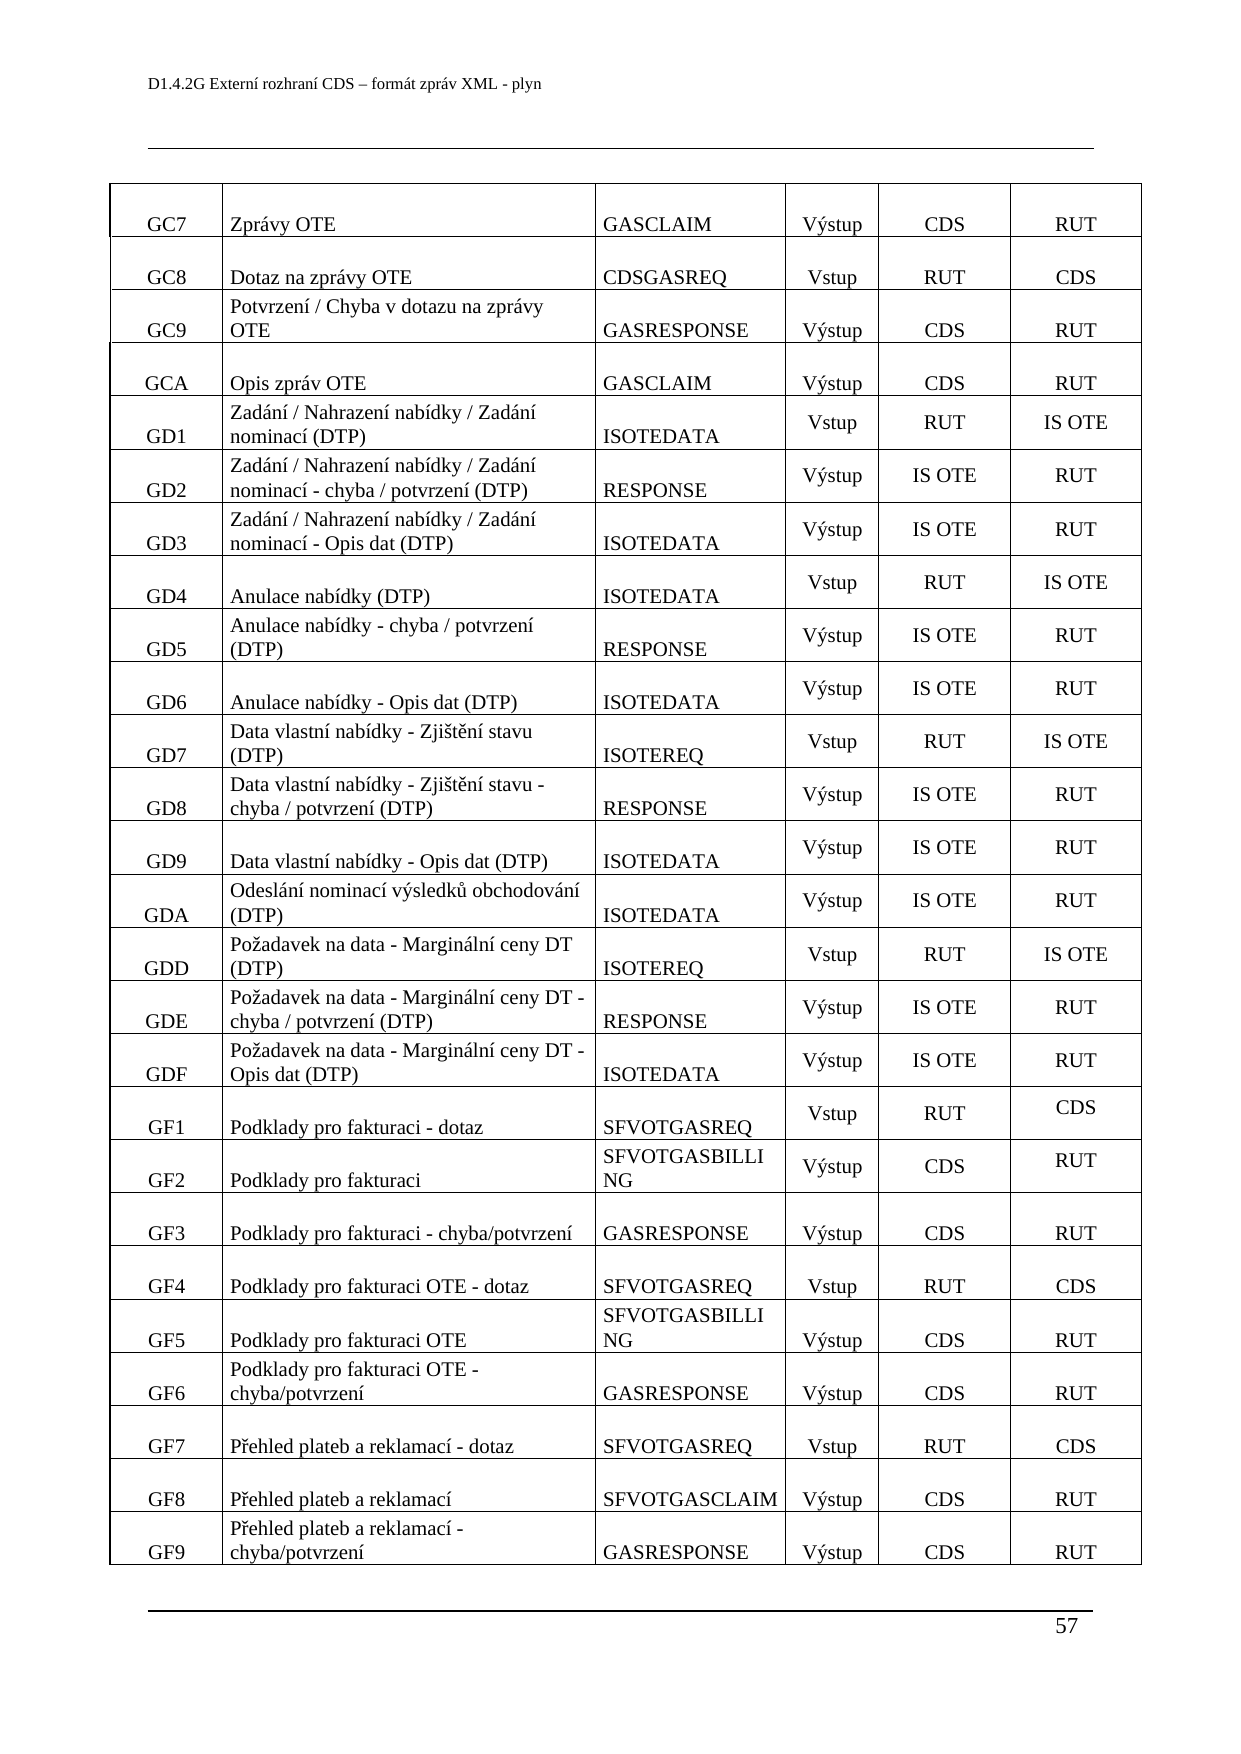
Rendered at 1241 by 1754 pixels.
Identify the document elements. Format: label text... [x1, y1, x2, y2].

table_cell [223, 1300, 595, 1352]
table_cell SFVOTGASBILLING [596, 1140, 785, 1192]
table_cell GD4 [111, 556, 222, 608]
table_cell Požadavek na data - Marginální ceny DT - Opis dat (DTP) [223, 1034, 595, 1086]
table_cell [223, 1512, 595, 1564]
table_cell Vstup [786, 928, 878, 980]
table_cell GCA [111, 343, 222, 395]
table_cell Podklady pro fakturaci - chyba/potvrzení [223, 1193, 595, 1245]
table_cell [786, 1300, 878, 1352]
table_cell ISOTEDATA [596, 556, 785, 608]
table_cell Data vlastní nabídky - Zjištění stavu - chyba / potvrzení (DTP) [223, 768, 595, 820]
table_cell Odeslání nominací výsledků obchodování (DTP) [223, 875, 595, 927]
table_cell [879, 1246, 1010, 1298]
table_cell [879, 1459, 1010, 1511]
table_cell Výstup [786, 343, 878, 395]
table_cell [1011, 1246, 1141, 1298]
table_cell GASCLAIM [596, 343, 785, 395]
table_cell Data vlastní nabídky - Opis dat (DTP) [223, 821, 595, 873]
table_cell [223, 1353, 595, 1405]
table_cell RUT [1011, 1140, 1141, 1192]
table_cell IS OTE [879, 875, 1010, 927]
table_cell RUT [879, 1087, 1010, 1139]
table_cell RUT [1011, 609, 1141, 661]
table_cell GC7 [111, 184, 222, 236]
table_cell ISOTEREQ [596, 715, 785, 767]
table_cell Anulace nabídky - chyba / potvrzení (DTP) [223, 609, 595, 661]
table_cell CDS [1011, 1087, 1141, 1139]
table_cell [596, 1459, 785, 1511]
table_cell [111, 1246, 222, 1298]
table_cell IS OTE [1011, 928, 1141, 980]
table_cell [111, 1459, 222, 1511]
table_cell IS OTE [1011, 396, 1141, 448]
table_cell Výstup [786, 609, 878, 661]
table_cell RUT [879, 396, 1010, 448]
table_cell GF3 [111, 1193, 222, 1245]
table_cell GD2 [111, 450, 222, 502]
table_cell GD6 [111, 662, 222, 714]
table_cell IS OTE [879, 503, 1010, 555]
table_cell ISOTEDATA [596, 821, 785, 873]
table_cell CDS [1011, 237, 1141, 289]
table_cell ISOTEREQ [596, 928, 785, 980]
table_cell RUT [879, 715, 1010, 767]
table_cell Zadání / Nahrazení nabídky / Zadání nominací - chyba / potvrzení (DTP) [223, 450, 595, 502]
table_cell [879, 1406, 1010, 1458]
table_cell Vstup [786, 237, 878, 289]
table_cell Data vlastní nabídky - Zjištění stavu (DTP) [223, 715, 595, 767]
table_cell GD7 [111, 715, 222, 767]
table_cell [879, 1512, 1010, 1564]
table_cell GASRESPONSE [596, 1193, 785, 1245]
table_cell Zadání / Nahrazení nabídky / Zadání nominací - Opis dat (DTP) [223, 503, 595, 555]
table_cell IS OTE [879, 450, 1010, 502]
table_cell Opis zpráv OTE [223, 343, 595, 395]
table_cell RESPONSE [596, 981, 785, 1033]
table_cell CDS [879, 290, 1010, 342]
table_cell Vstup [786, 715, 878, 767]
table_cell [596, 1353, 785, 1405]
table_cell RUT [1011, 981, 1141, 1033]
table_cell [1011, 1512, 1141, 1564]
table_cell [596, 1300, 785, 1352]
table_cell RUT [1011, 768, 1141, 820]
table_cell Dotaz na zprávy OTE [223, 237, 595, 289]
table_cell IS OTE [879, 981, 1010, 1033]
table_cell ISOTEDATA [596, 1034, 785, 1086]
table_cell GDF [111, 1034, 222, 1086]
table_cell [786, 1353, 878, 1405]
table_cell GC9 [111, 290, 222, 342]
table_cell GDA [111, 875, 222, 927]
table_cell RESPONSE [596, 609, 785, 661]
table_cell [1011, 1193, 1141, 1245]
table_cell ISOTEDATA [596, 662, 785, 714]
table_cell RESPONSE [596, 450, 785, 502]
table_cell GD3 [111, 503, 222, 555]
table_cell CDS [879, 343, 1010, 395]
table_cell RUT [879, 237, 1010, 289]
table_cell GD8 [111, 768, 222, 820]
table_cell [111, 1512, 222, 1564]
table_cell GC8 [111, 237, 222, 289]
table_cell Anulace nabídky (DTP) [223, 556, 595, 608]
table_cell RUT [1011, 1034, 1141, 1086]
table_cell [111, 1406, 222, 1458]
table_cell Výstup [786, 821, 878, 873]
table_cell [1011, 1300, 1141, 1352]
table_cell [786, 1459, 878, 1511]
table_cell Výstup [786, 1034, 878, 1086]
table_cell Výstup [786, 184, 878, 236]
table_cell Výstup [786, 1193, 878, 1245]
table_cell RUT [1011, 503, 1141, 555]
table_cell RUT [1011, 450, 1141, 502]
table_cell CDSGASREQ [596, 237, 785, 289]
table_cell Výstup [786, 1140, 878, 1192]
table_cell Výstup [786, 450, 878, 502]
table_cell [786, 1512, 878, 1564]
table_cell Zprávy OTE [223, 184, 595, 236]
table_cell Výstup [786, 875, 878, 927]
table_cell Anulace nabídky - Opis dat (DTP) [223, 662, 595, 714]
table_cell SFVOTGASREQ [596, 1087, 785, 1139]
table_cell Výstup [786, 290, 878, 342]
table_cell IS OTE [1011, 556, 1141, 608]
table_cell GD9 [111, 821, 222, 873]
table_cell Výstup [786, 981, 878, 1033]
table_cell Požadavek na data - Marginální ceny DT - chyba / potvrzení (DTP) [223, 981, 595, 1033]
table_cell RUT [1011, 662, 1141, 714]
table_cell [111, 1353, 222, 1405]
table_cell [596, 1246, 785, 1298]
table_cell RUT [1011, 821, 1141, 873]
table_cell IS OTE [879, 821, 1010, 873]
table_cell CDS [879, 1140, 1010, 1192]
table_cell Potvrzení / Chyba v dotazu na zprávy OTE [223, 290, 595, 342]
table_cell Výstup [786, 503, 878, 555]
table_cell RUT [1011, 184, 1141, 236]
table_cell IS OTE [879, 768, 1010, 820]
table_cell GD5 [111, 609, 222, 661]
table_cell GDD [111, 928, 222, 980]
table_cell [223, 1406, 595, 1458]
table_cell RUT [1011, 343, 1141, 395]
table_cell Požadavek na data - Marginální ceny DT (DTP) [223, 928, 595, 980]
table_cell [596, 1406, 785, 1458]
table_cell Podklady pro fakturaci - dotaz [223, 1087, 595, 1139]
table_cell IS OTE [879, 1034, 1010, 1086]
table_cell GD1 [111, 396, 222, 448]
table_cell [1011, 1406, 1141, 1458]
table_cell Vstup [786, 396, 878, 448]
table_cell RUT [879, 928, 1010, 980]
table_cell Výstup [786, 768, 878, 820]
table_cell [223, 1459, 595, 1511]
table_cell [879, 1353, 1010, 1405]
table_cell ISOTEDATA [596, 396, 785, 448]
table_cell Vstup [786, 556, 878, 608]
table_cell Podklady pro fakturaci [223, 1140, 595, 1192]
table_cell GF1 [111, 1087, 222, 1139]
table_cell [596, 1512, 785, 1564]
table_cell Zadání / Nahrazení nabídky / Zadání nominací (DTP) [223, 396, 595, 448]
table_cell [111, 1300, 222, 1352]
table_cell RESPONSE [596, 768, 785, 820]
table_cell Výstup [786, 662, 878, 714]
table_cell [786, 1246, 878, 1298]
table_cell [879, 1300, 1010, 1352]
table_cell RUT [879, 556, 1010, 608]
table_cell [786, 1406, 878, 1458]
table_cell ISOTEDATA [596, 875, 785, 927]
table_cell IS OTE [879, 662, 1010, 714]
table_cell IS OTE [1011, 715, 1141, 767]
table_cell CDS [879, 184, 1010, 236]
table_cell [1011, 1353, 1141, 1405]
table_cell RUT [1011, 875, 1141, 927]
table_cell GASRESPONSE [596, 290, 785, 342]
table_cell RUT [1011, 290, 1141, 342]
table_cell ISOTEDATA [596, 503, 785, 555]
table_cell CDS [879, 1193, 1010, 1245]
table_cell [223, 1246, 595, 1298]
table_cell GASCLAIM [596, 184, 785, 236]
table_cell Vstup [786, 1087, 878, 1139]
table_cell IS OTE [879, 609, 1010, 661]
table_cell GF2 [111, 1140, 222, 1192]
table_cell GDE [111, 981, 222, 1033]
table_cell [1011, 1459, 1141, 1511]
